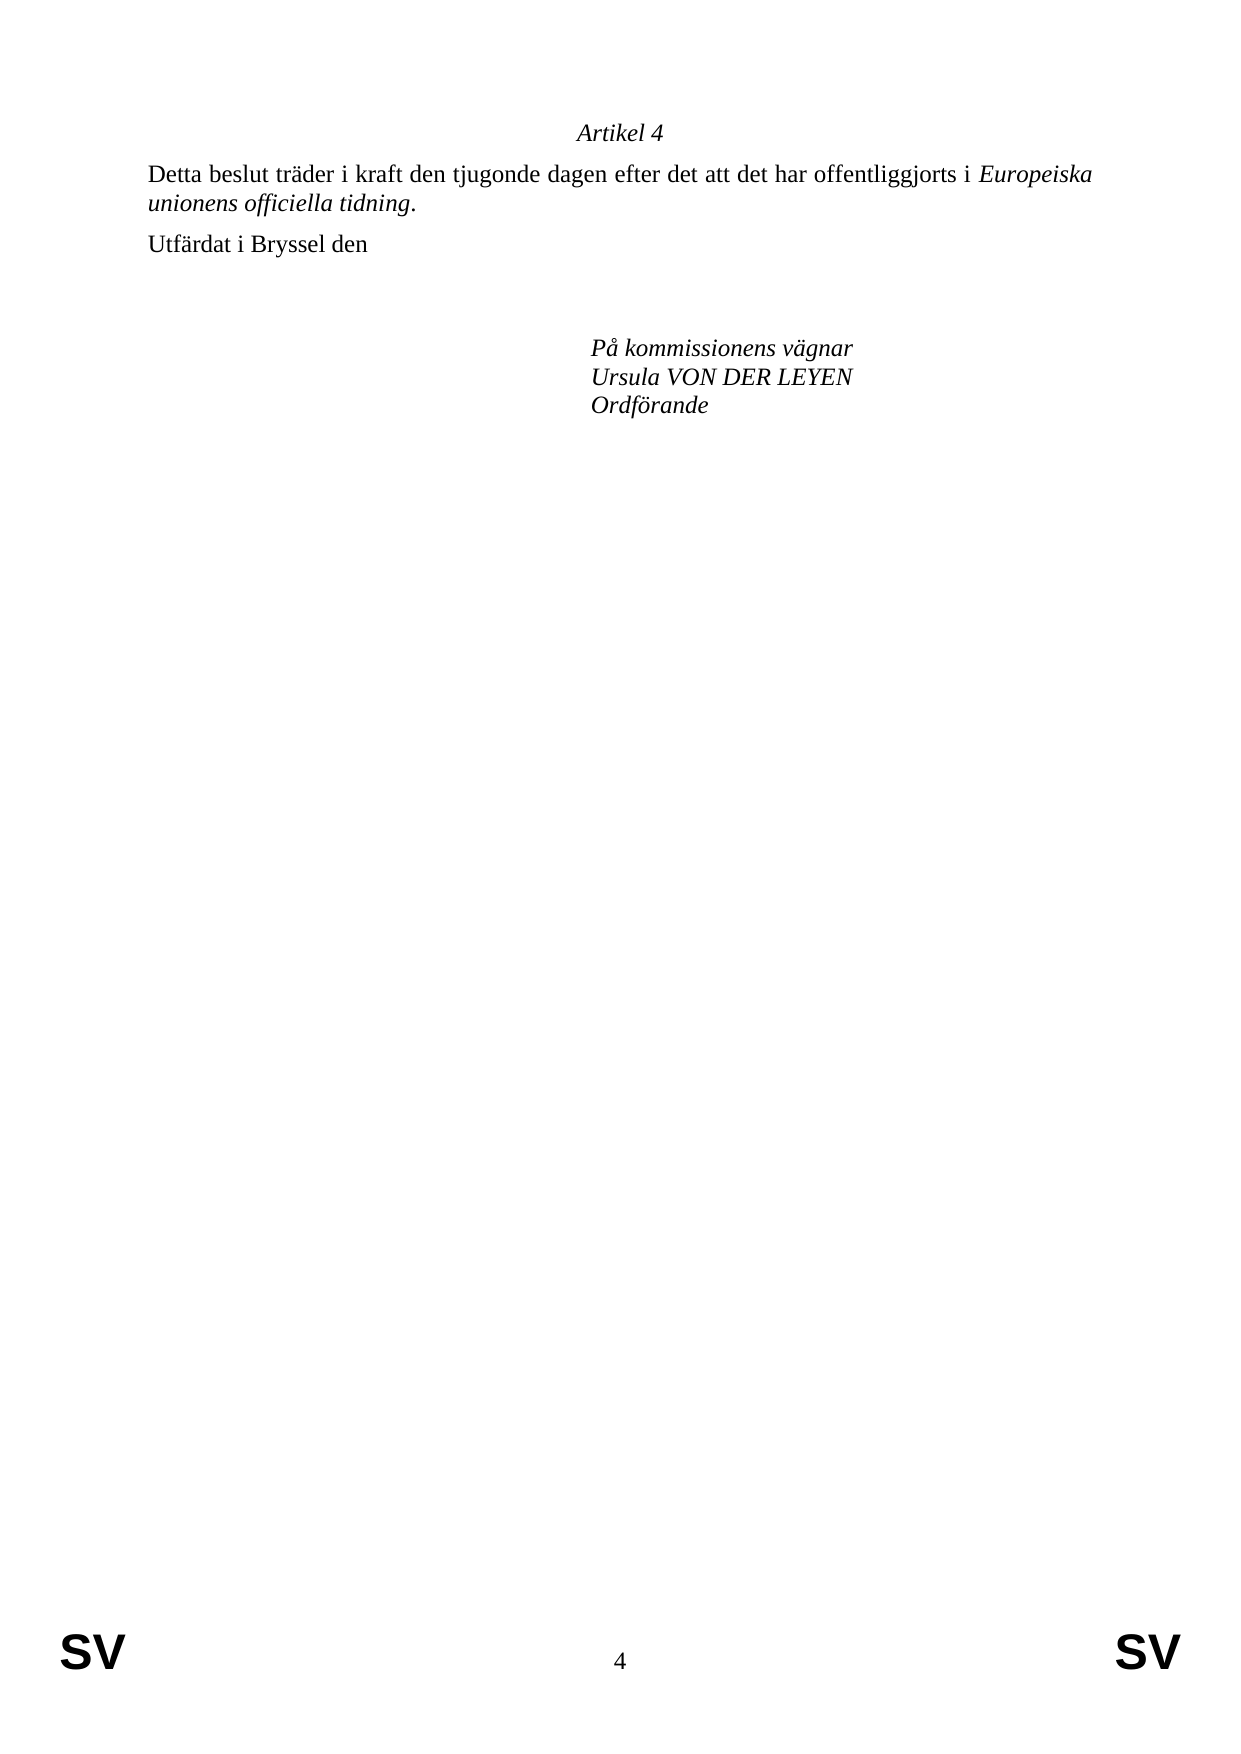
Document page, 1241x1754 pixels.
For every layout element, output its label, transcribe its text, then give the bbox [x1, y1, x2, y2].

text Artikel 4 [148, 118, 1093, 147]
text Ursula VON DER LEYEN [148, 362, 1093, 391]
text På kommissionens vägnar [148, 333, 1093, 362]
text Detta beslut träder i kraft den tjugonde dagen efter det att det har offentliggjorts i Europeiska unionens officiella tidning. [148, 159, 1093, 217]
text Utfärdat i Bryssel den [148, 229, 1093, 258]
text Ordförande [148, 391, 1093, 419]
